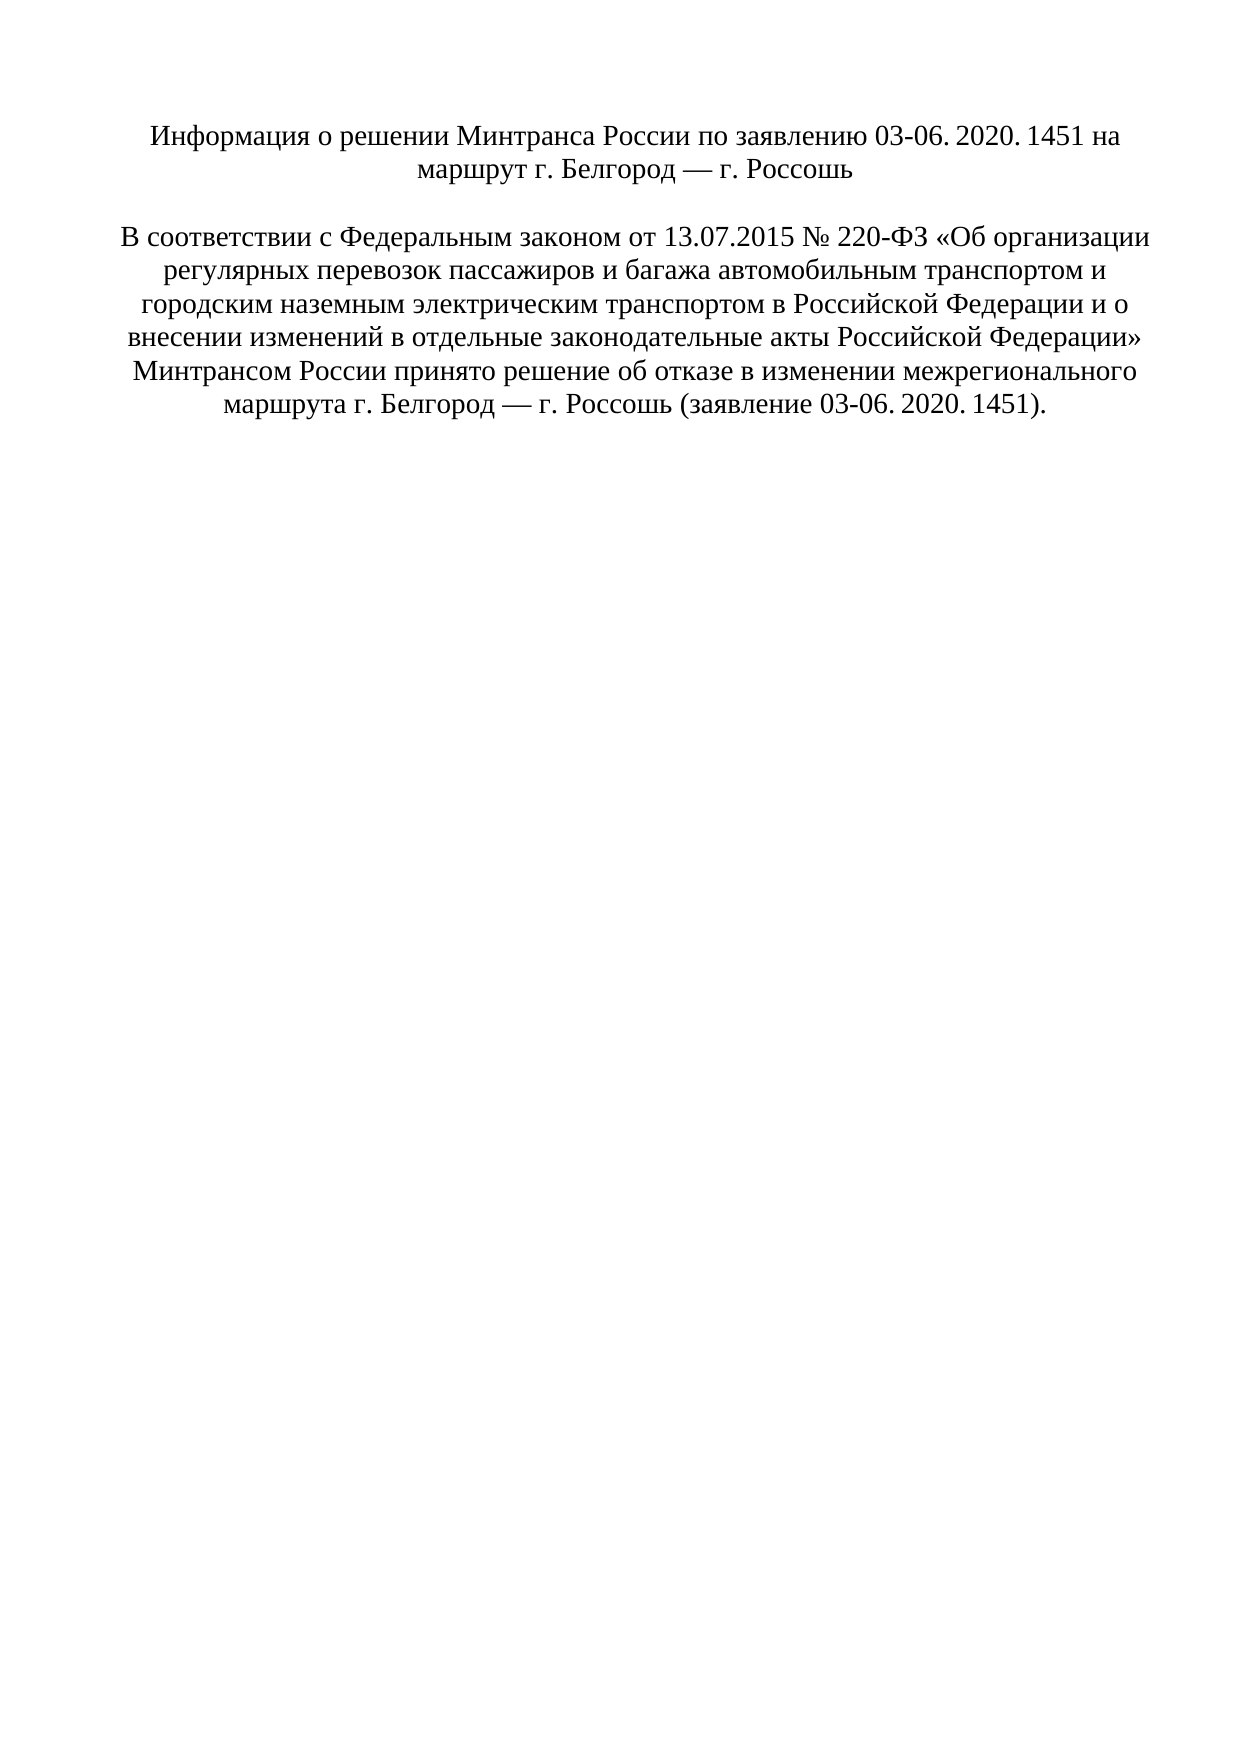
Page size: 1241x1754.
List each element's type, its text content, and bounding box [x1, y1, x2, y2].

text В соответствии с Федеральным законом от 13.07.2015 № 220-ФЗ «Об организации регулярных перевозок пассажиров и багажа автомобильным транспортом и городским наземным электрическим транспортом в Российской Федерации и о внесении изменений в отдельные законодательные акты Российской Федерации» Минтрансом России принято решение об отказе в изменении межрегионального маршрута г. Белгород — г. Россошь (заявление 03-06. 2020. 1451). [118, 219, 1152, 420]
text Информация о решении Минтранса России по заявлению 03-06. 2020. 1451 на маршрут г. Белгород — г. Россошь [118, 118, 1152, 185]
